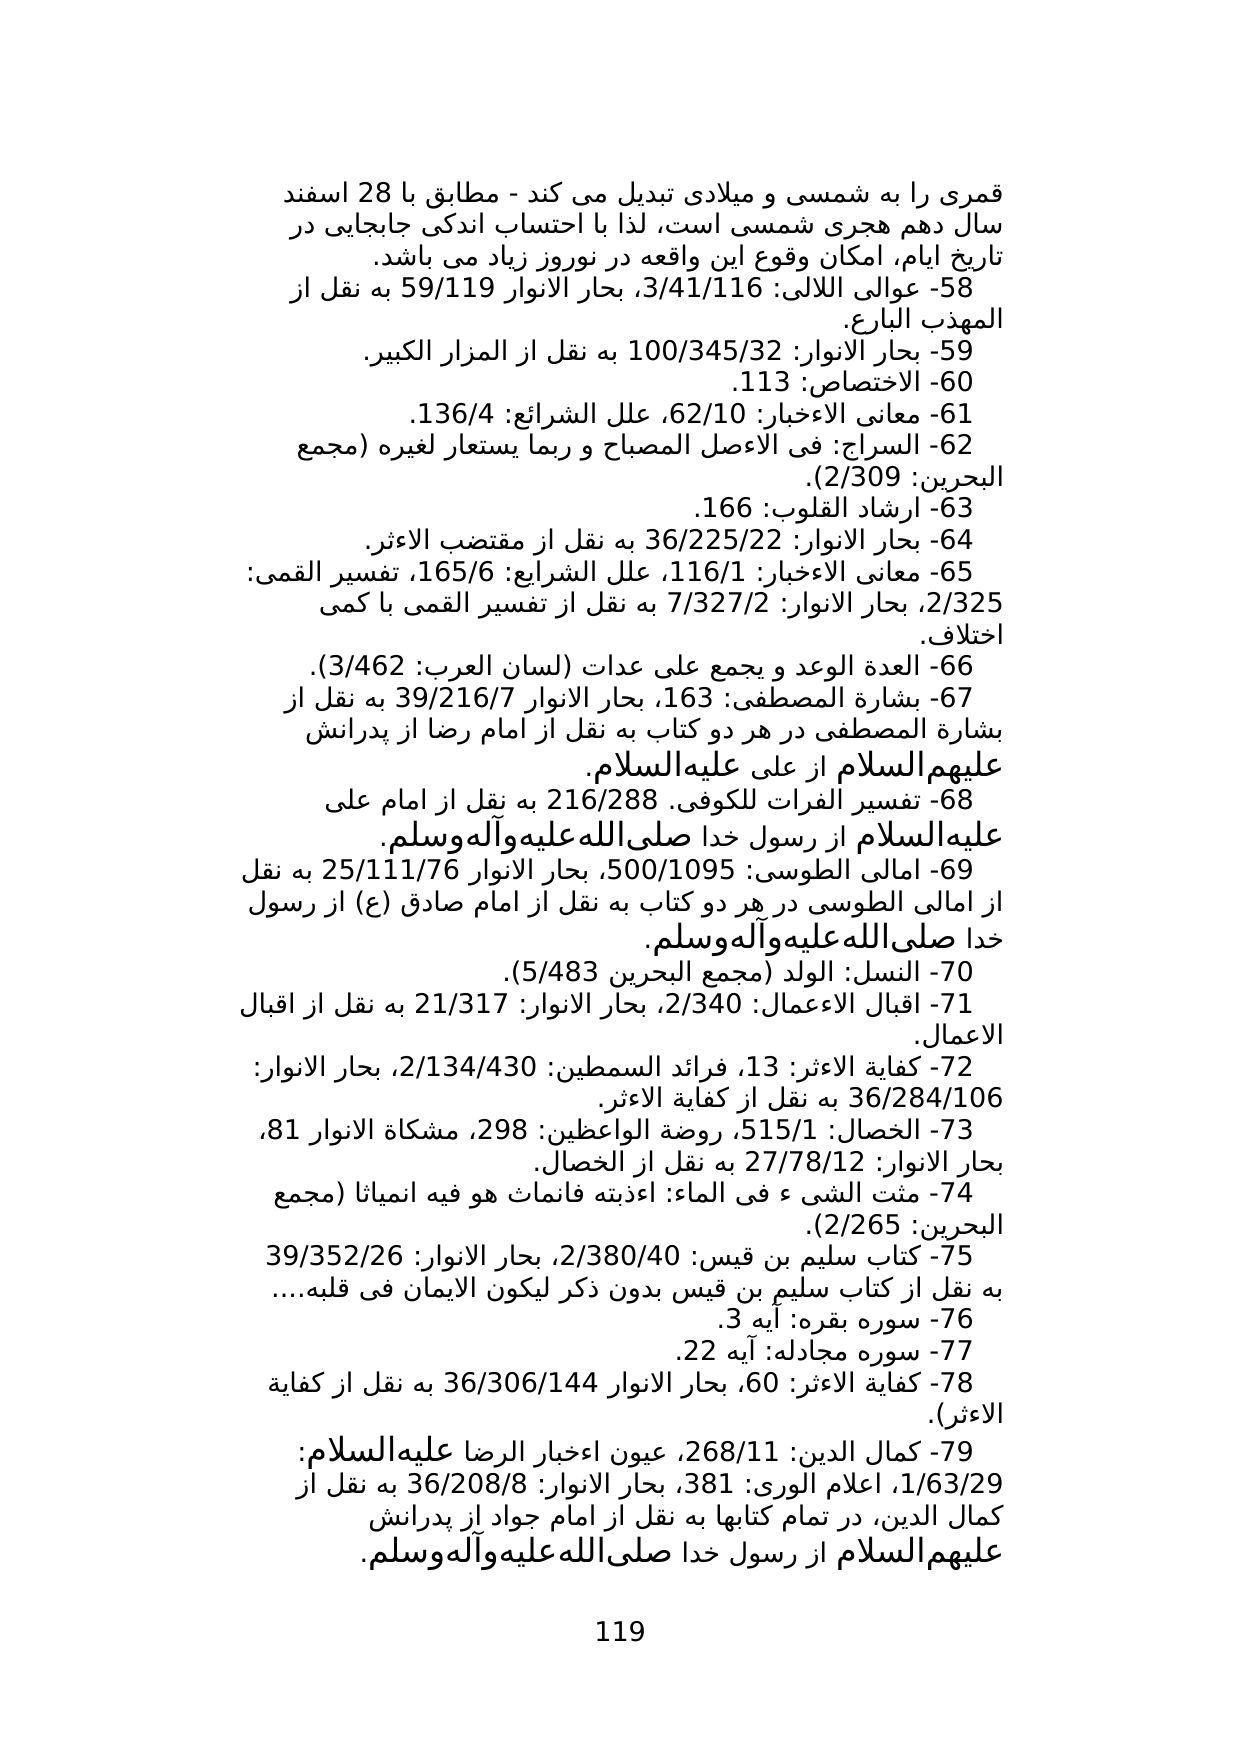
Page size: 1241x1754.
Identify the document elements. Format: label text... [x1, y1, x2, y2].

text 61- معانى الاءخبار: 62/10، علل الشرائع: 136/4. [236, 398, 1004, 430]
text 65- معانى الاءخبار: 116/1، علل الشرایع: 165/6، تفسیر القمى: 2/325، بحار الانوار: 7/327/2 به نقل از تفسیر القمى با كمى اختلاف. [236, 556, 1004, 651]
text 71- اقبال الاءعمال: 2/340، بحار الانوار: 21/317 به نقل از اقبال الاعمال. [236, 988, 1004, 1051]
text 70- النسل: الولد (مجمع البحرین 5/483). [236, 957, 1004, 988]
text 76- سوره بقره: آیه 3. [236, 1304, 1004, 1335]
text 63- ارشاد القلوب: 166. [236, 493, 1004, 524]
text 79- كمال الدین: 268/11، عیون اءخبار الرضا عليه‌السلام: 1/63/29، اعلام الورى: 381، بحار الانوار: 36/208/8 به نقل از كمال الدین، در تمام كتابها به نقل از امام جواد از پدرانش عليهم‌السلام از رسول خدا صلى‌الله‌عليه‌وآله‌وسلم. [236, 1430, 1004, 1571]
text 75- كتاب سلیم بن قیس: 2/380/40، بحار الانوار: 39/352/26 به نقل از كتاب سلیم بن قیس بدون ذكر لیكون الایمان فى قلبه.... [236, 1241, 1004, 1304]
text 66- العدة الوعد و یجمع على عدات (لسان العرب: 3/462). [236, 651, 1004, 682]
text 77- سوره مجادله: آیه 22. [236, 1335, 1004, 1367]
text 69- امالى الطوسى: 500/1095، بحار الانوار 25/111/76 به نقل از امالى الطوسى در هر دو كتاب به نقل از امام صادق (ع) از رسول خدا صلى‌الله‌عليه‌وآله‌وسلم. [236, 854, 1004, 957]
text 68- تفسیر الفرات للكوفى. 216/288 به نقل از امام على عليه‌السلام از رسول خدا صلى‌الله‌عليه‌وآله‌وسلم. [236, 784, 1004, 854]
text 73- الخصال: 515/1، روضة الواعظین: 298، مشكاة الانوار 81، بحار الانوار: 27/78/12 به نقل از الخصال. [236, 1114, 1004, 1177]
text 78- كفایة الاءثر: 60، بحار الانوار 36/306/144 به نقل از كفایة الاءثر). [236, 1367, 1004, 1430]
text 72- كفایة الاءثر: 13، فرائد السمطین: 2/134/430، بحار الانوار: 36/284/106 به نقل از كفایة الاءثر. [236, 1051, 1004, 1114]
text 67- بشارة المصطفى: 163، بحار الانوار 39/216/7 به نقل از بشارة المصطفى در هر دو كتاب به نقل از امام رضا از پدرانش عليهم‌السلام از على عليه‌السلام. [236, 682, 1004, 784]
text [236, 177, 1004, 272]
text 60- الاختصاص: 113. [236, 367, 1004, 398]
text 74- مثت الشى ء فى الماء: اءذبته فانماث هو فیه انمیاثا (مجمع البحرین: 2/265). [236, 1177, 1004, 1241]
text 64- بحار الانوار: 36/225/22 به نقل از مقتضب الاءثر. [236, 524, 1004, 556]
text 59- بحار الانوار: 100/345/32 به نقل از المزار الكبیر. [236, 335, 1004, 367]
text 58- عوالى اللالى: 3/41/116، بحار الانوار 59/119 به نقل از المهذب البارع. [236, 272, 1004, 335]
text 62- السراج: فى الاءصل المصباح و ربما یستعار لغیره (مجمع البحرین: 2/309). [236, 430, 1004, 493]
